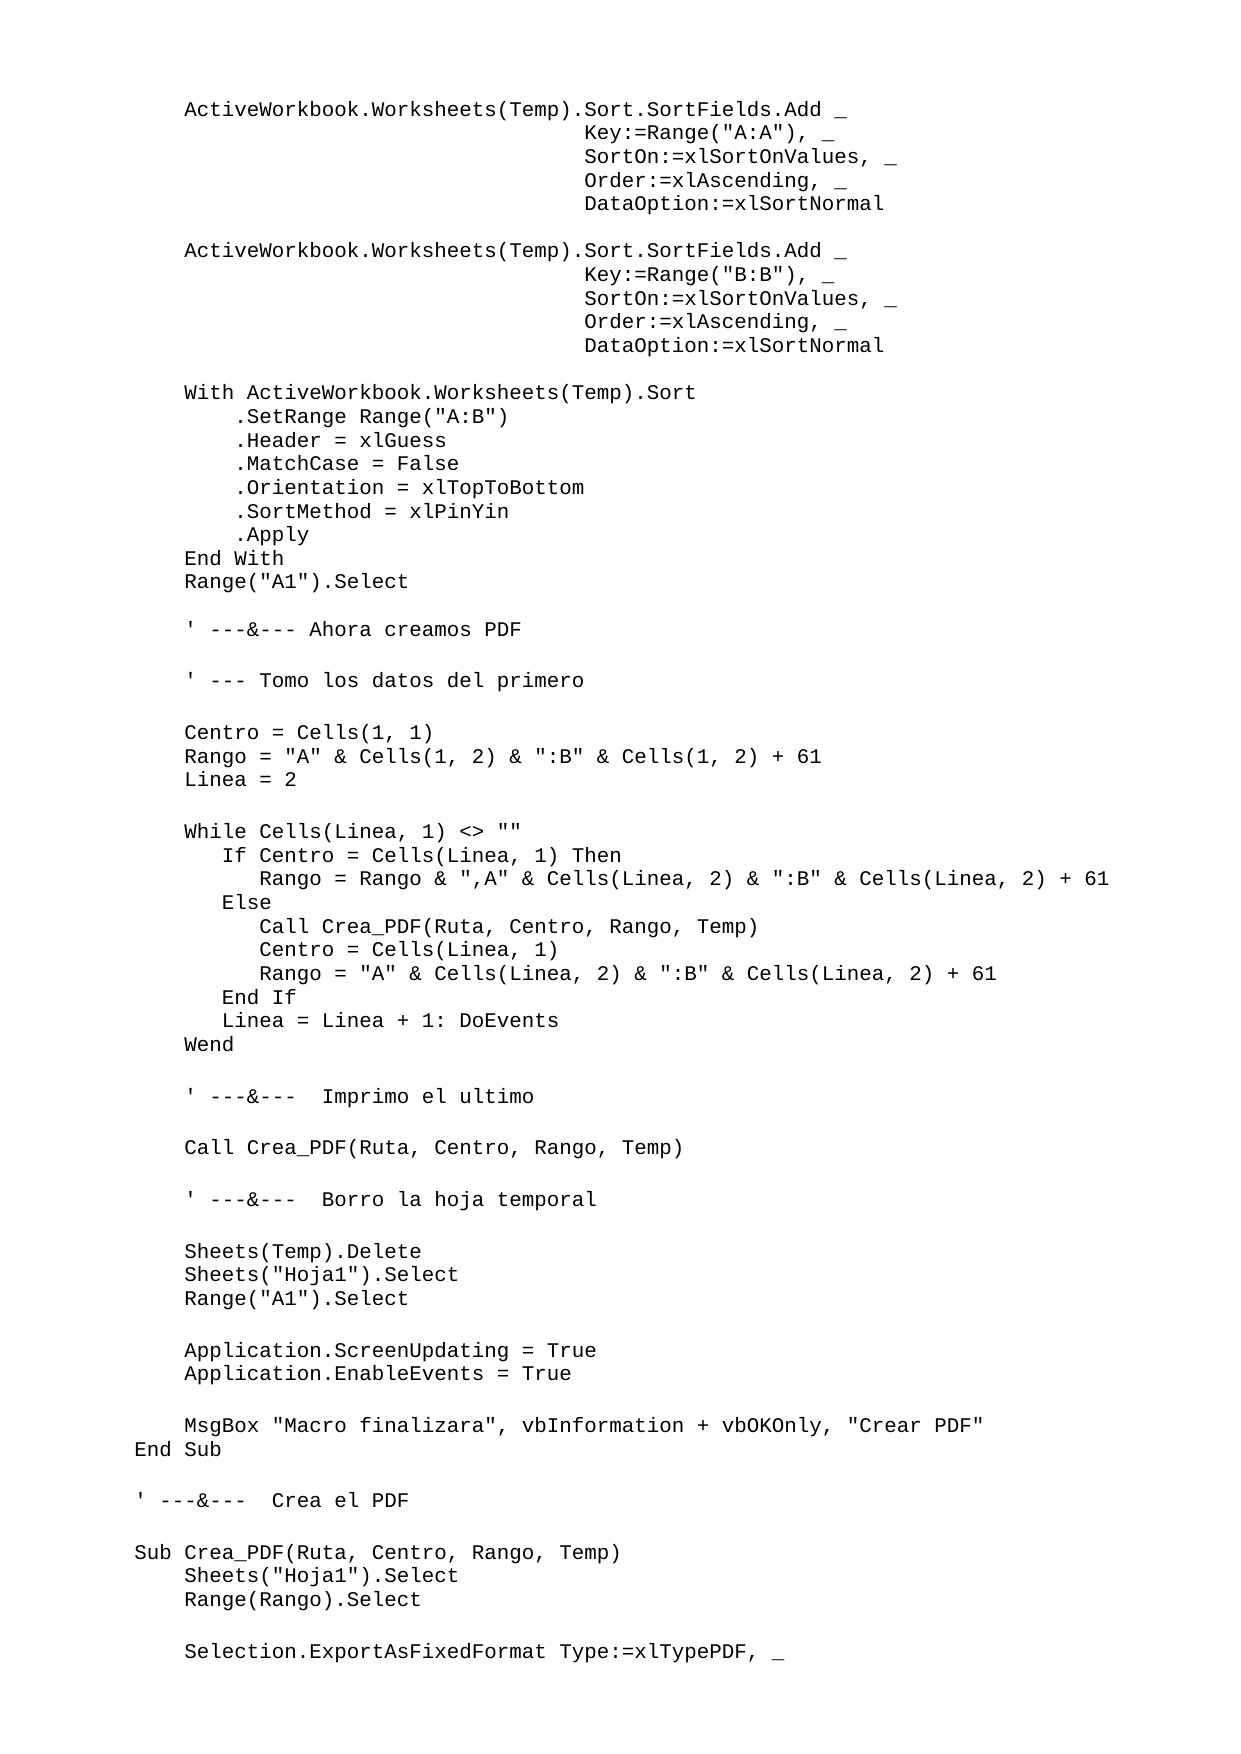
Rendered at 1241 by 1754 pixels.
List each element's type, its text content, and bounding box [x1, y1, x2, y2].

text If Centro = Cells(Linea, 1) Then [134, 845, 1165, 868]
text Rango = Rango & ",A" & Cells(Linea, 2) & ":B" & Cells(Linea, 2) + 61 [134, 868, 1165, 892]
text .SortMethod = xlPinYin [134, 501, 1165, 524]
text Key:=Range("B:B"), _ [134, 264, 1165, 288]
text SortOn:=xlSortOnValues, _ [134, 288, 1165, 311]
text Order:=xlAscending, _ [134, 311, 1165, 335]
text Rango = "A" & Cells(1, 2) & ":B" & Cells(1, 2) + 61 [134, 746, 1165, 769]
text Centro = Cells(1, 1) [134, 722, 1165, 746]
text Rango = "A" & Cells(Linea, 2) & ":B" & Cells(Linea, 2) + 61 [134, 963, 1165, 987]
text ' ---&--- Ahora creamos PDF [134, 619, 1165, 642]
text Linea = 2 [134, 769, 1165, 793]
text End With [134, 548, 1165, 572]
text .SetRange Range("A:B") [134, 406, 1165, 430]
text ' --- Tomo los datos del primero [134, 671, 1165, 694]
text Range("A1").Select [134, 1288, 1165, 1312]
text .Apply [134, 524, 1165, 548]
text SortOn:=xlSortOnValues, _ [134, 146, 1165, 169]
text MsgBox "Macro finalizara", vbInformation + vbOKOnly, "Crear PDF" [134, 1415, 1165, 1438]
text Sheets("Hoja1").Select [134, 1566, 1165, 1589]
text While Cells(Linea, 1) <> "" [134, 821, 1165, 845]
text DataOption:=xlSortNormal [134, 193, 1165, 217]
text .Orientation = xlTopToBottom [134, 477, 1165, 501]
text DataOption:=xlSortNormal [134, 335, 1165, 359]
text ' ---&--- Borro la hoja temporal [134, 1189, 1165, 1213]
text Else [134, 892, 1165, 916]
text Selection.ExportAsFixedFormat Type:=xlTypePDF, _ [134, 1641, 1165, 1664]
text Call Crea_PDF(Ruta, Centro, Rango, Temp) [134, 916, 1165, 939]
text Key:=Range("A:A"), _ [134, 122, 1165, 146]
text .Header = xlGuess [134, 430, 1165, 453]
text Centro = Cells(Linea, 1) [134, 939, 1165, 963]
text .MatchCase = False [134, 453, 1165, 477]
text Wend [134, 1034, 1165, 1058]
text Application.EnableEvents = True [134, 1363, 1165, 1387]
text Sheets("Hoja1").Select [134, 1264, 1165, 1288]
text ActiveWorkbook.Worksheets(Temp).Sort.SortFields.Add _ [134, 99, 1165, 122]
text Call Crea_PDF(Ruta, Centro, Rango, Temp) [134, 1137, 1165, 1161]
text ' ---&--- Imprimo el ultimo [134, 1086, 1165, 1109]
text Order:=xlAscending, _ [134, 169, 1165, 193]
text Sheets(Temp).Delete [134, 1241, 1165, 1264]
text Application.ScreenUpdating = True [134, 1339, 1165, 1363]
text End Sub [134, 1438, 1165, 1462]
text Range(Rango).Select [134, 1589, 1165, 1613]
text Sub Crea_PDF(Ruta, Centro, Rango, Temp) [134, 1542, 1165, 1566]
text ActiveWorkbook.Worksheets(Temp).Sort.SortFields.Add _ [134, 241, 1165, 264]
text Range("A1").Select [134, 572, 1165, 595]
text With ActiveWorkbook.Worksheets(Temp).Sort [134, 382, 1165, 406]
text ' ---&--- Crea el PDF [134, 1490, 1165, 1514]
text Linea = Linea + 1: DoEvents [134, 1010, 1165, 1034]
text End If [134, 987, 1165, 1010]
